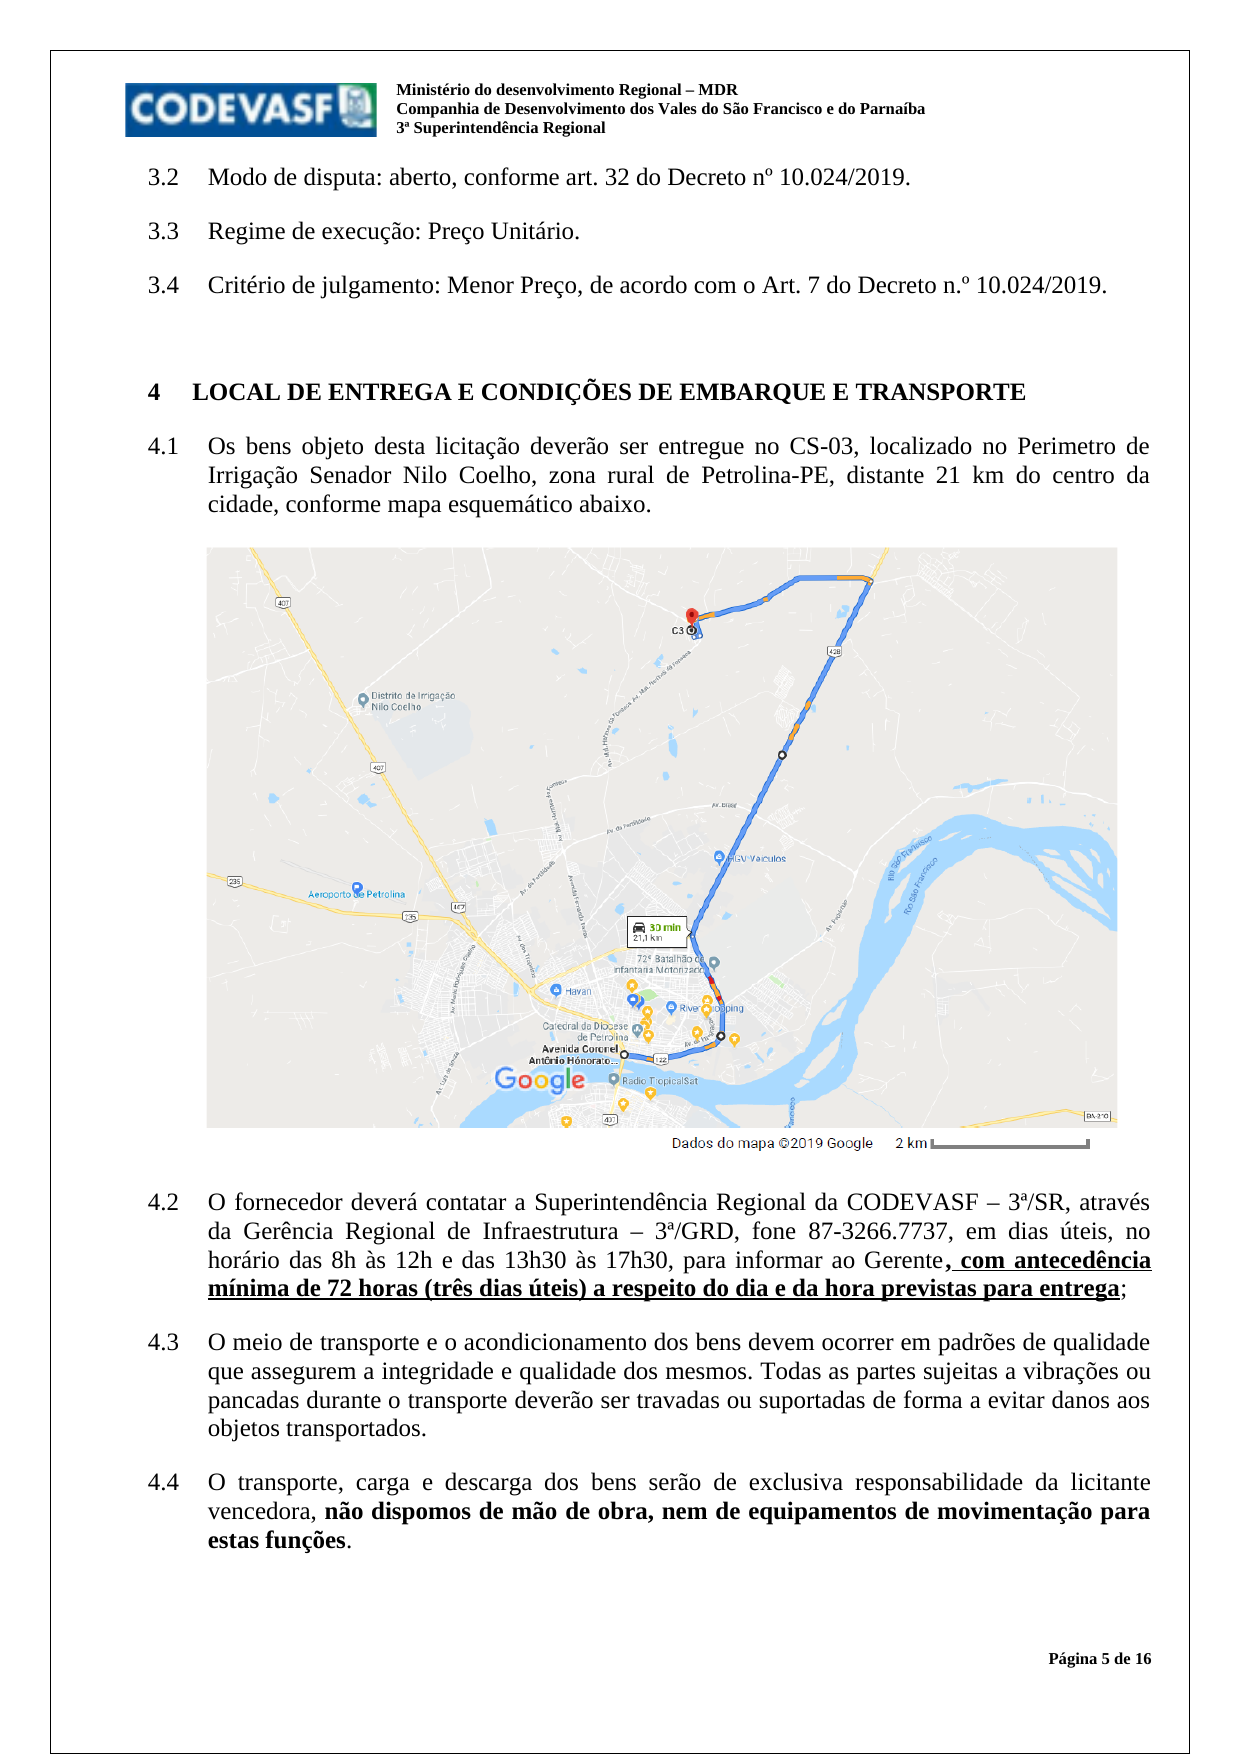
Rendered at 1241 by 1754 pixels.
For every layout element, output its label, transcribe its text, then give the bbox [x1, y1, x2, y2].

subtitle Os bens objeto desta licitação deverão ser entregue no CS-03, localizado no Perimetro de Irrigação Senador Nilo Coelho, zona rural de Petrolina-PE, distante 21 km do centro da cidade, conforme mapa esquemático abaixo. [148, 431, 1152, 517]
subtitle LOCAL DE ENTREGA E CONDIÇÕES DE EMBARQUE E TRANSPORTE [148, 377, 1152, 406]
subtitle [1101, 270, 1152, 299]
subtitle Modo de disputa: aberto, conforme art. 32 do Decreto nº 10.024/2019. [148, 162, 1152, 191]
subtitle O fornecedor deverá contatar a Superintendência Regional da CODEVASF – 3ª/SR, através da Gerência Regional de Infraestrutura – 3ª/GRD, fone 87-3266.7737, em dias úteis, no horário das 8h às 12h e das 13h30 às 17h30, para informar ao Gerente, com antecedência mínima de 72 horas (três dias úteis) a respeito do dia e da hora previstas para entrega; [148, 1187, 1152, 1302]
subtitle O transporte, carga e descarga dos bens serão de exclusiva responsabilidade da licitante vencedora, não dispomos de mão de obra, nem de equipamentos de movimentação para estas funções. [148, 1467, 1152, 1553]
subtitle Critério de julgamento: Menor Preço, de acordo com o Art. 7 do Decreto n.º 10.024/2019. [148, 270, 955, 299]
subtitle O meio de transporte e o acondicionamento dos bens devem ocorrer em padrões de qualidade que assegurem a integridade e qualidade dos mesmos. Todas as partes sujeitas a vibrações ou pancadas durante o transporte deverão ser travadas ou suportadas de forma a evitar danos aos objetos transportados. [148, 1327, 1152, 1442]
picture [206, 542, 1118, 1163]
subtitle Regime de execução: Preço Unitário. [148, 216, 1152, 245]
